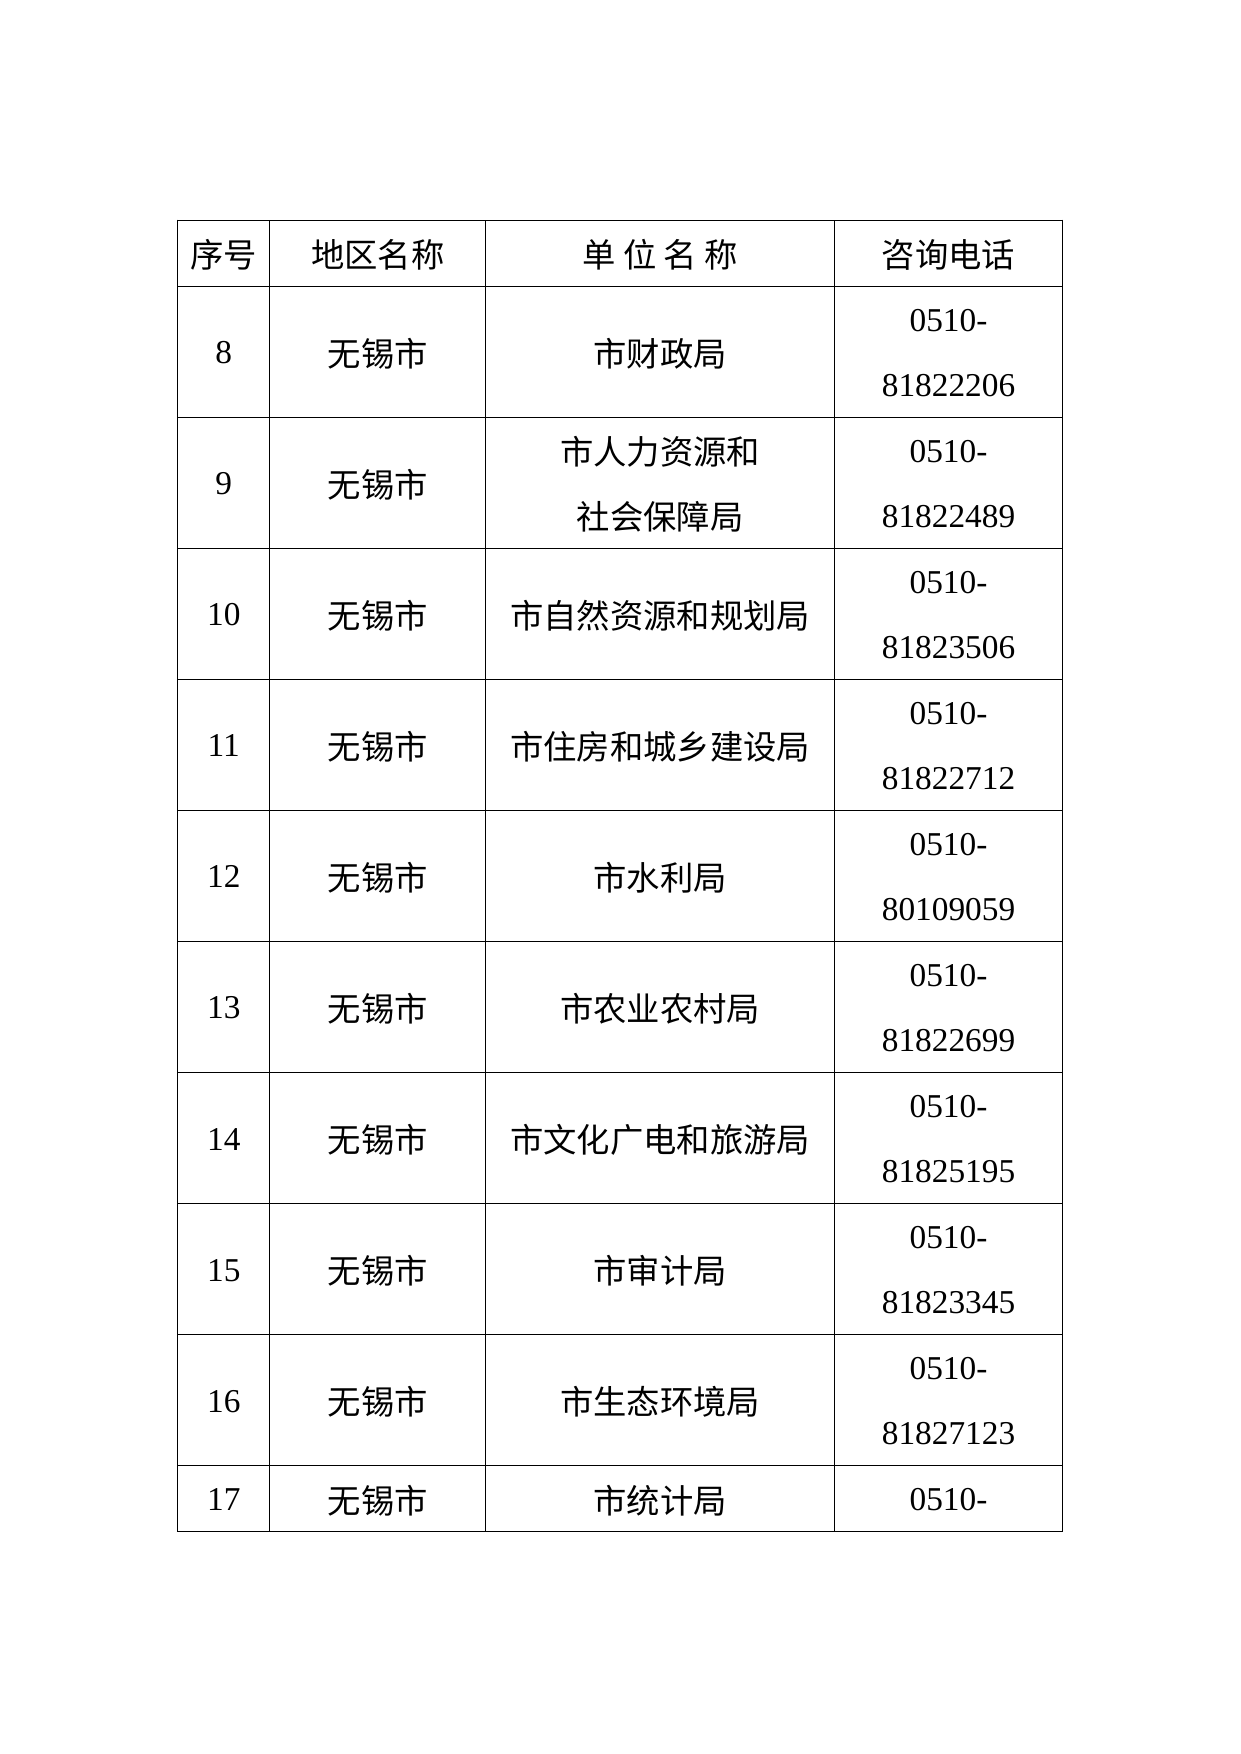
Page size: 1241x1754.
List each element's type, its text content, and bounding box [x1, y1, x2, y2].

table_cell 0510-81825195 [835, 1073, 1062, 1203]
table_cell 无锡市 [270, 287, 485, 417]
table_cell 11 [178, 680, 269, 810]
table_cell 13 [178, 942, 269, 1072]
table_cell 0510-81822699 [835, 942, 1062, 1072]
table_cell 17 [178, 1466, 269, 1531]
table_cell 市自然资源和规划局 [486, 549, 834, 679]
table_cell 无锡市 [270, 811, 485, 941]
table_cell 14 [178, 1073, 269, 1203]
table_cell 市生态环境局 [486, 1335, 834, 1465]
table_cell 0510-81823787 [835, 1466, 1062, 1531]
table_header 地区名称 [270, 221, 485, 286]
table_cell 0510-81822712 [835, 680, 1062, 810]
table_header 单 位 名 称 [486, 221, 834, 286]
table_cell 市审计局 [486, 1204, 834, 1334]
table_cell 无锡市 [270, 1466, 485, 1531]
table_cell 0510-81822489 [835, 418, 1062, 548]
table_cell 0510-80109059 [835, 811, 1062, 941]
table_cell 无锡市 [270, 942, 485, 1072]
table_cell 12 [178, 811, 269, 941]
table_header 序号 [178, 221, 269, 286]
table_cell 市住房和城乡建设局 [486, 680, 834, 810]
table_cell 无锡市 [270, 680, 485, 810]
table_cell 市统计局 [486, 1466, 834, 1531]
table_cell 15 [178, 1204, 269, 1334]
table_cell 0510-81823345 [835, 1204, 1062, 1334]
table_cell 市人力资源和 社会保障局 [486, 418, 834, 548]
table_cell 0510-81823506 [835, 549, 1062, 679]
table_cell 无锡市 [270, 1335, 485, 1465]
table_cell 0510-81822206 [835, 287, 1062, 417]
table_cell 无锡市 [270, 1204, 485, 1334]
table_header 咨询电话 [835, 221, 1062, 286]
table_cell 无锡市 [270, 549, 485, 679]
table_cell 无锡市 [270, 1073, 485, 1203]
table_cell 市文化广电和旅游局 [486, 1073, 834, 1203]
table_cell 9 [178, 418, 269, 548]
table_cell 10 [178, 549, 269, 679]
table_cell 0510-81827123 [835, 1335, 1062, 1465]
table_cell 市财政局 [486, 287, 834, 417]
table_cell 市农业农村局 [486, 942, 834, 1072]
table_cell 16 [178, 1335, 269, 1465]
table_cell 8 [178, 287, 269, 417]
table_cell 市水利局 [486, 811, 834, 941]
table_cell 无锡市 [270, 418, 485, 548]
